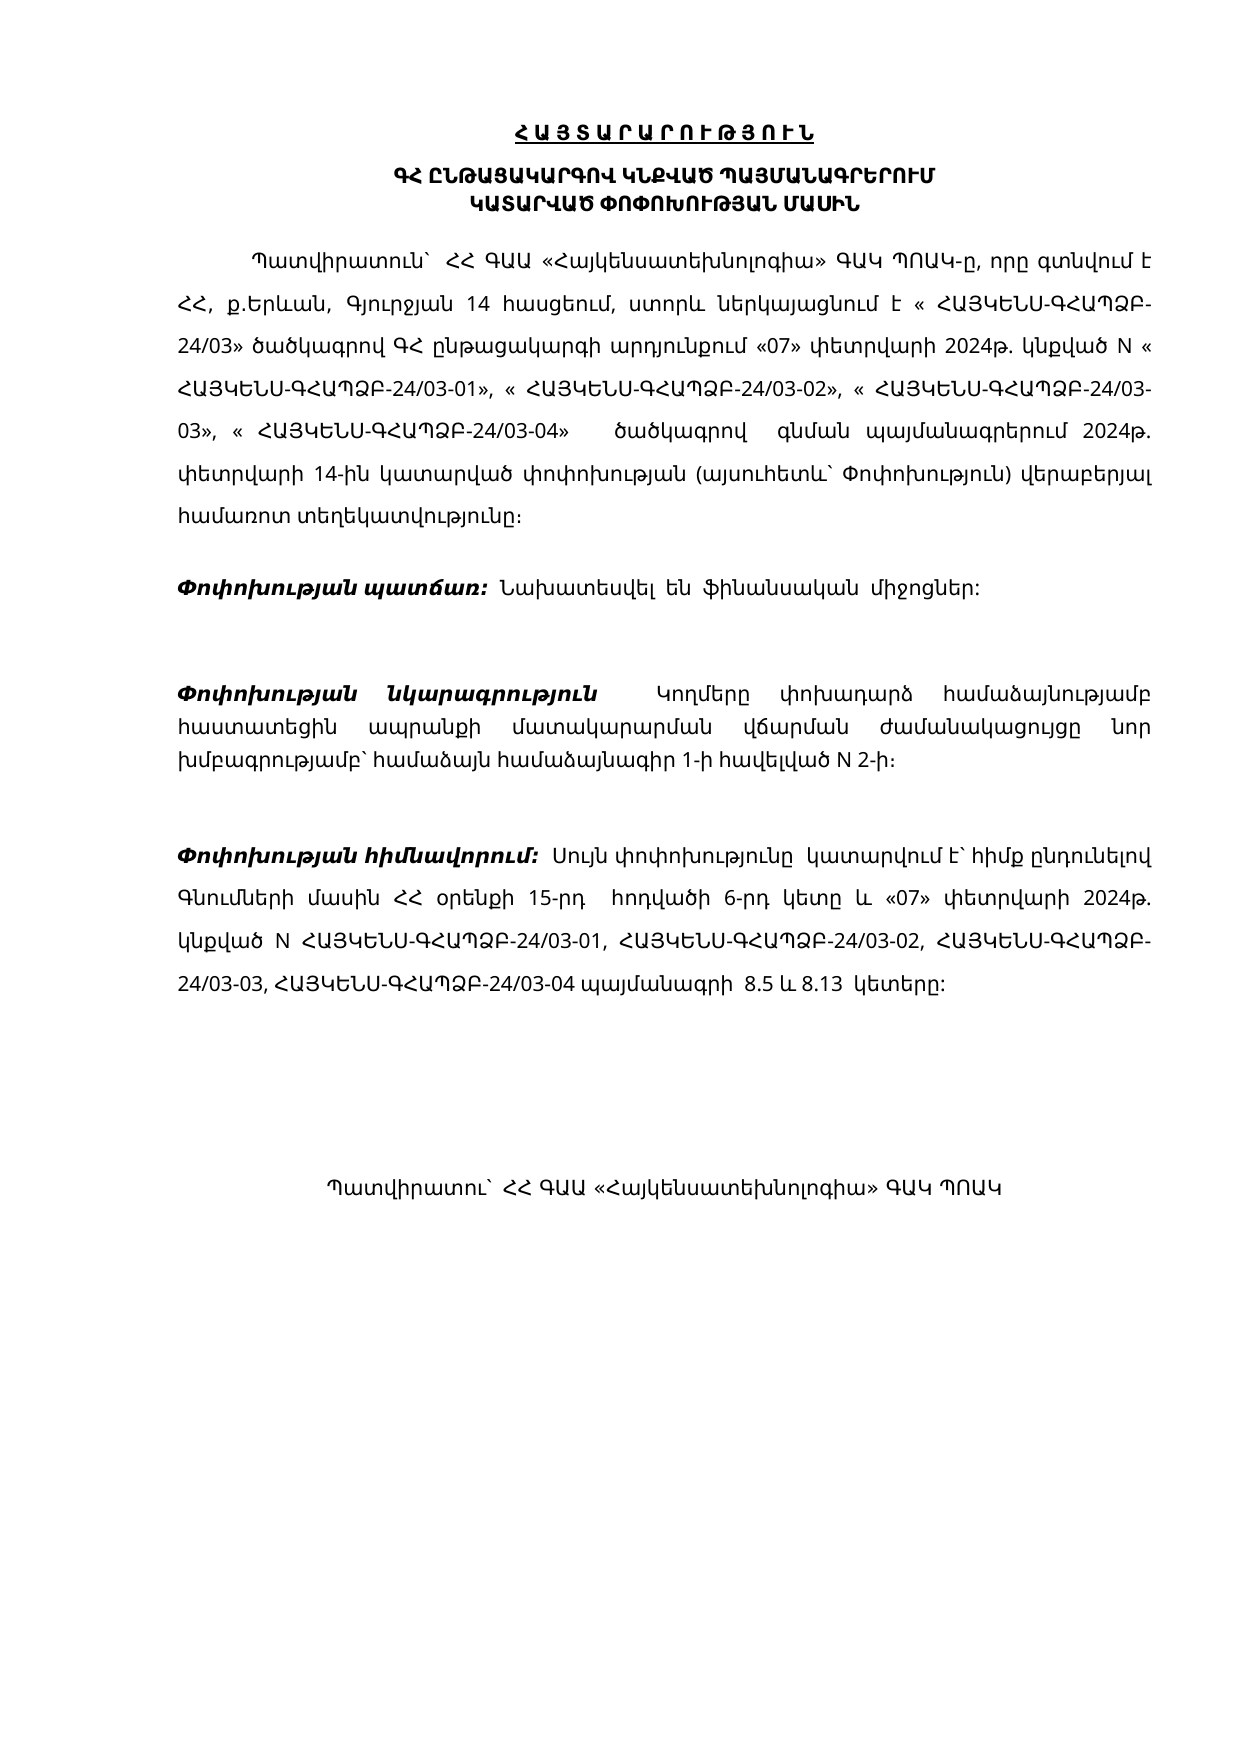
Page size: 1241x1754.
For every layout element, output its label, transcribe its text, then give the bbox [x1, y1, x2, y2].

text Հ Ա Յ Տ Ա Ր Ա Ր Ո Ւ Թ Յ Ո Ւ Ն [177, 118, 1152, 147]
text Պատվիրատուն` ՀՀ ԳԱԱ «Հայկենսատեխնոլոգիա» ԳԱԿ ՊՈԱԿ-ը, որը գտնվում է ՀՀ, ք.Երևան, Գյուրջյան 14 հասցեում, ստորև ներկայացնում է « ՀԱՅԿԵՆՍ-ԳՀԱՊՁԲ-24/03» ծածկագրով ԳՀ ընթացակարգի արդյունքում «07» փետրվարի 2024թ. կնքված N « ՀԱՅԿԵՆՍ-ԳՀԱՊՁԲ-24/03-01», « ՀԱՅԿԵՆՍ-ԳՀԱՊՁԲ-24/03-02», « ՀԱՅԿԵՆՍ-ԳՀԱՊՁԲ-24/03-03», « ՀԱՅԿԵՆՍ-ԳՀԱՊՁԲ-24/03-04» ծածկագրով գնման պայմանագրերում 2024թ. փետրվարի 14-ին կատարված փոփոխության (այսուհետև` Փոփոխություն) վերաբերյալ համառոտ տեղեկատվությունը։ [177, 246, 1152, 530]
text Փոփոխության նկարագրություն Կողմերը փոխադարձ համաձայնությամբ հաստատեցին ապրանքի մատակարարման վճարման ժամանակացույցը նոր խմբագրությամբ` համաձայն համաձայնագիր 1-ի հավելված N 2-ի։ [177, 679, 1152, 773]
text ԿԱՏԱՐՎԱԾ ՓՈՓՈԽՈՒԹՅԱՆ ՄԱՍԻՆ [177, 189, 1152, 218]
text Փոփոխության պատճառ։ Նախատեսվել են ֆինանսական միջոցներ: [177, 573, 1152, 601]
text ԳՀ ԸՆԹԱՑԱԿԱՐԳՈՎ ԿՆՔՎԱԾ ՊԱՅՄԱՆԱԳՐԵՐՈՒՄ [177, 161, 1152, 189]
text Փոփոխության հիմնավորում։ Սույն փոփոխությունը կատարվում է` հիմք ընդունելով Գնումների մասին ՀՀ օրենքի 15-րդ հոդվածի 6-րդ կետը և «07» փետրվարի 2024թ. կնքված N ՀԱՅԿԵՆՍ-ԳՀԱՊՁԲ-24/03-01, ՀԱՅԿԵՆՍ-ԳՀԱՊՁԲ-24/03-02, ՀԱՅԿԵՆՍ-ԳՀԱՊՁԲ-24/03-03, ՀԱՅԿԵՆՍ-ԳՀԱՊՁԲ-24/03-04 պայմանագրի 8.5 և 8.13 կետերը: [177, 841, 1152, 997]
text Պատվիրատու` ՀՀ ԳԱԱ «Հայկենսատեխնոլոգիա» ԳԱԿ ՊՈԱԿ [177, 1173, 1152, 1202]
